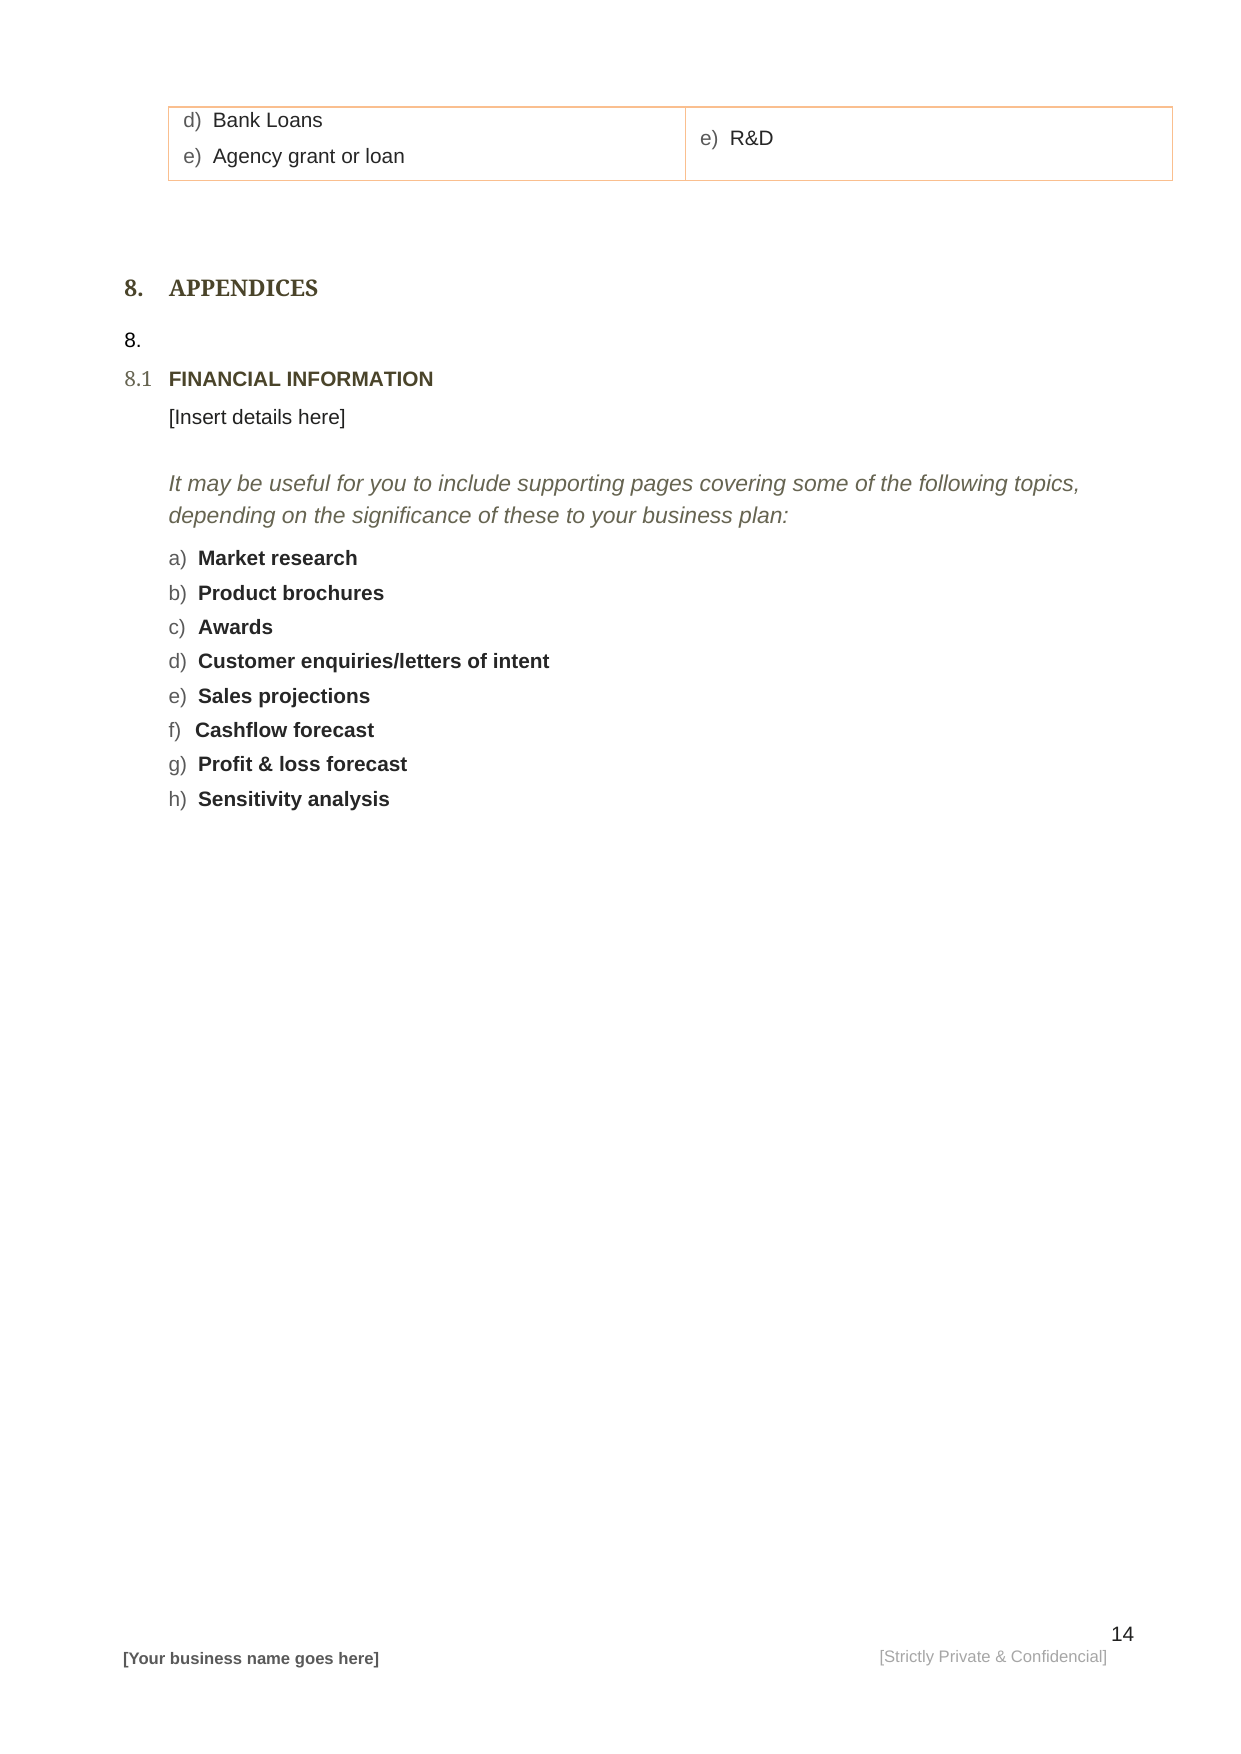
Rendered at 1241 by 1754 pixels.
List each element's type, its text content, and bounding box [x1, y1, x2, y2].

text Sensitivity analysis [168, 787, 1134, 811]
text It may be useful for you to include supporting pages covering some of the following topics, depending on the significance of these to your business plan: [168, 470, 1134, 528]
text [Insert details here] [168, 405, 1134, 429]
text Profit & loss forecast [168, 752, 1134, 776]
text FINANCIAL INFORMATION [124, 364, 1134, 393]
text Customer enquiries/letters of intent [168, 649, 1134, 673]
subtitle APPENDICES [124, 272, 1134, 303]
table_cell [169, 108, 685, 180]
text Sales projections [168, 683, 1134, 707]
text Product brochures [168, 580, 1134, 604]
text Market research [168, 546, 1134, 570]
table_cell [686, 108, 1172, 180]
text Cashflow forecast [168, 718, 1134, 742]
text Awards [168, 615, 1134, 639]
